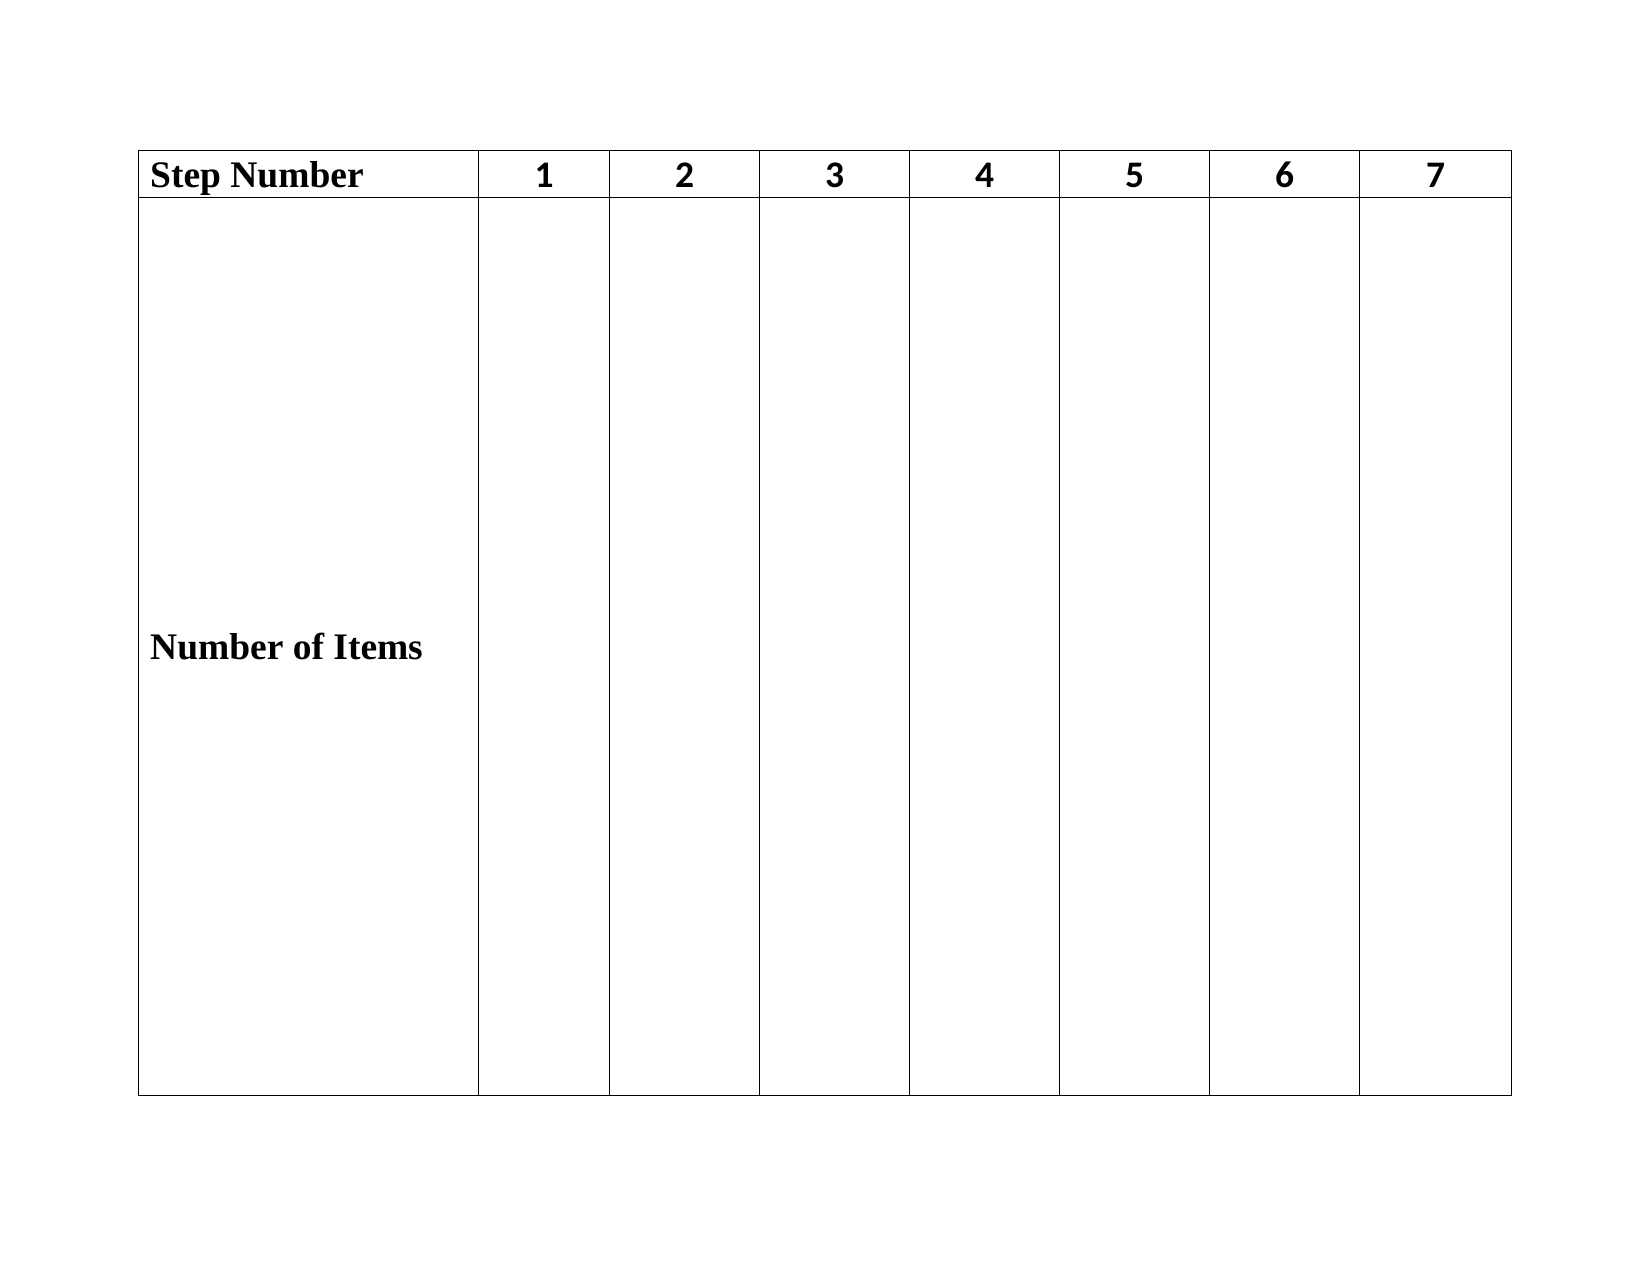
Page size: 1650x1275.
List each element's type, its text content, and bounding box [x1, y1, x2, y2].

table_cell [479, 198, 609, 1094]
table_header 5 [1060, 151, 1209, 197]
table_cell [610, 198, 759, 1094]
table_header 6 [1210, 151, 1359, 197]
table_cell [1360, 198, 1511, 1094]
table_cell [760, 198, 909, 1094]
table_header 2 [610, 151, 759, 197]
table_cell Number of Items [139, 198, 478, 1094]
table_header Step Number [139, 151, 478, 197]
table_header 7 [1360, 151, 1511, 197]
table_header 3 [760, 151, 909, 197]
table_header 4 [910, 151, 1059, 197]
table_cell [1210, 198, 1359, 1094]
table_cell [1060, 198, 1209, 1094]
table_cell [910, 198, 1059, 1094]
table_header 1 [479, 151, 609, 197]
